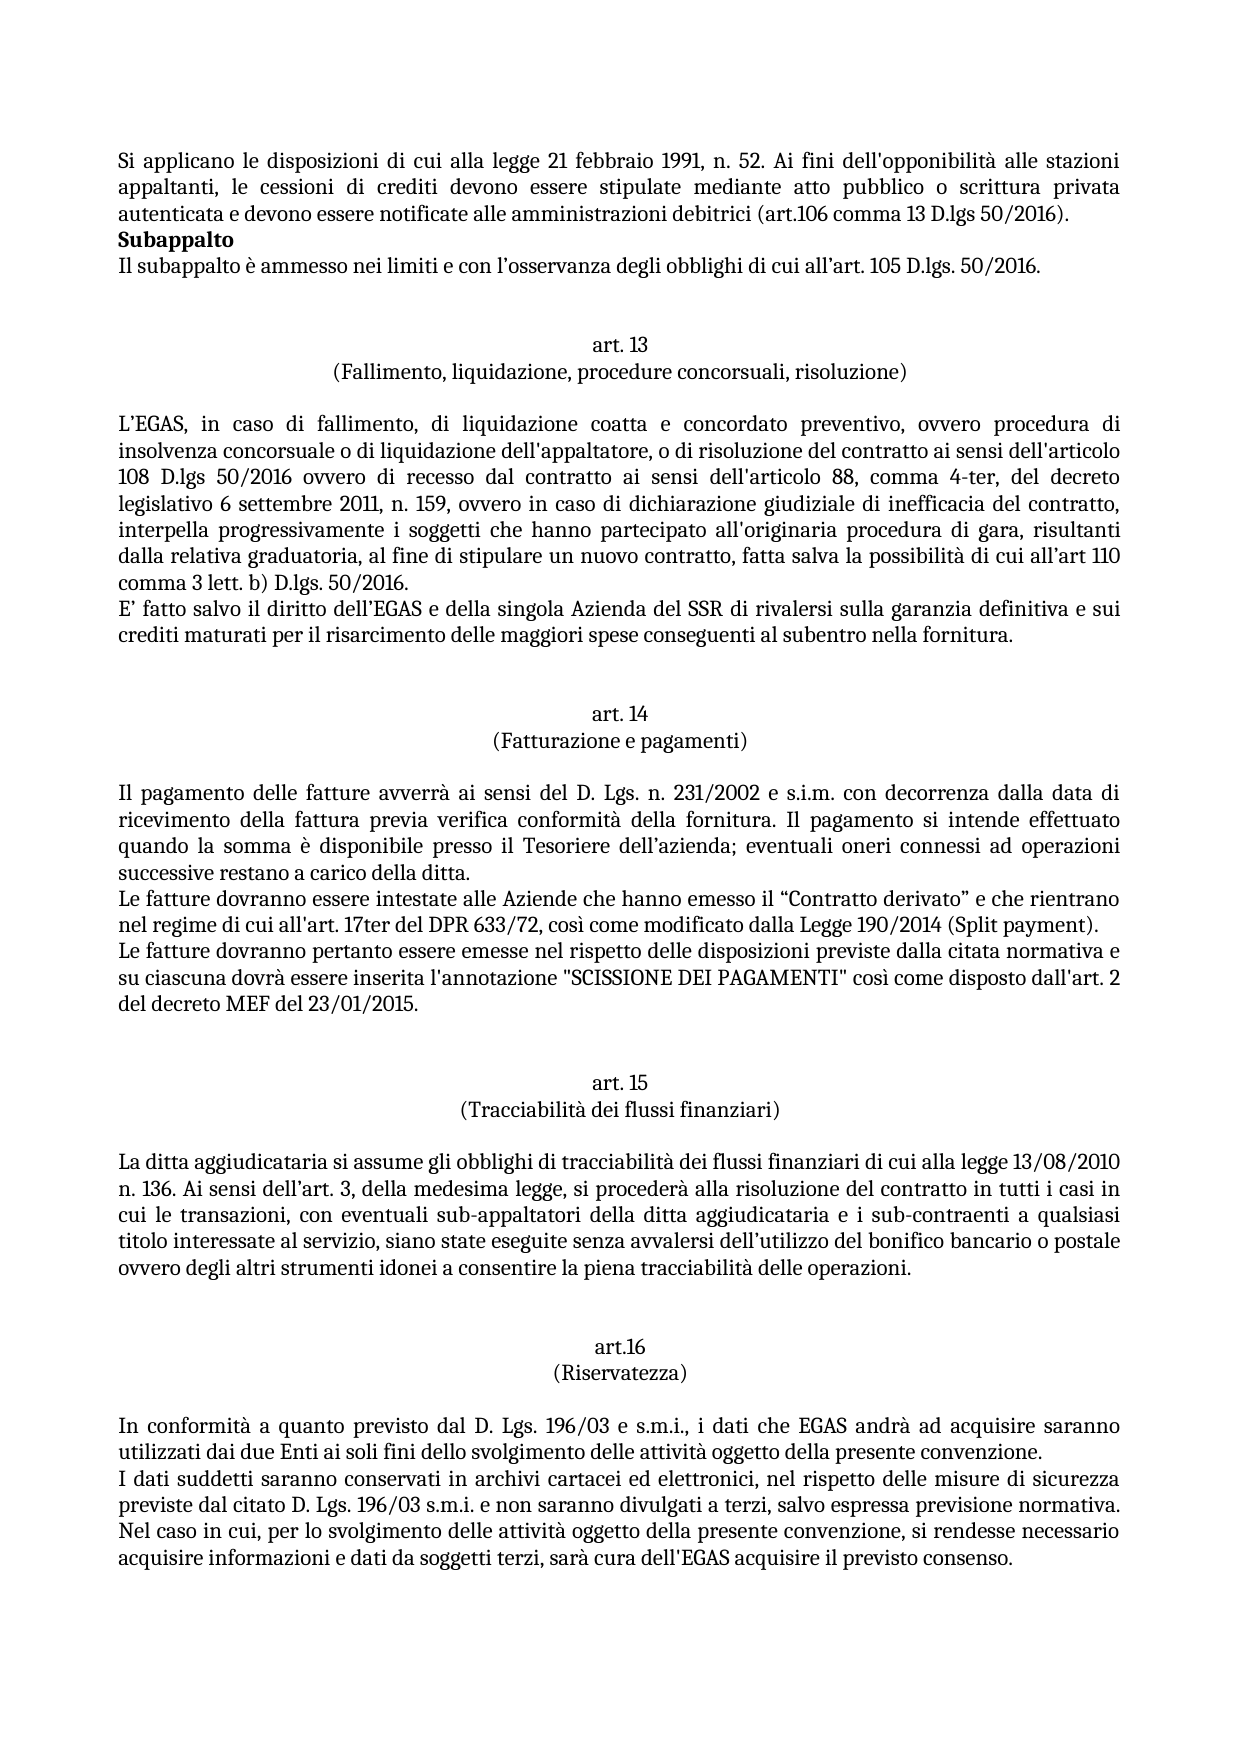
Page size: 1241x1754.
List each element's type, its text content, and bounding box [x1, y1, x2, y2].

text Le fatture dovranno essere intestate alle Aziende che hanno emesso il “Contratto derivato” e che rientrano nel regime di cui all'art. 17ter del DPR 633/72, così come modificato dalla Legge 190/2014 (Split payment). [118, 886, 1122, 938]
text (Fallimento, liquidazione, procedure concorsuali, risoluzione) [118, 358, 1122, 385]
text (Fatturazione e pagamenti) [118, 727, 1122, 754]
text art. 15 [118, 1070, 1122, 1096]
text (Riservatezza) [118, 1360, 1122, 1386]
text art. 14 [118, 701, 1122, 727]
text In conformità a quanto previsto dal D. Lgs. 196/03 e s.m.i., i dati che EGAS andrà ad acquisire saranno utilizzati dai due Enti ai soli fini dello svolgimento delle attività oggetto della presente convenzione. [118, 1413, 1122, 1465]
text Le fatture dovranno pertanto essere emesse nel rispetto delle disposizioni previste dalla citata normativa e su ciascuna dovrà essere inserita l'annotazione "SCISSIONE DEI PAGAMENTI" così come disposto dall'art. 2 del decreto MEF del 23/01/2015. [118, 938, 1122, 1017]
text Subappalto [118, 227, 1122, 253]
text (Tracciabilità dei flussi finanziari) [118, 1096, 1122, 1123]
text Il subappalto è ammesso nei limiti e con l’osservanza degli obblighi di cui all’art. 105 D.lgs. 50/2016. [118, 253, 1122, 279]
text Si applicano le disposizioni di cui alla legge 21 febbraio 1991, n. 52. Ai fini dell'opponibilità alle stazioni appaltanti, le cessioni di crediti devono essere stipulate mediante atto pubblico o scrittura privata autenticata e devono essere notificate alle amministrazioni debitrici (art.106 comma 13 D.lgs 50/2016). [118, 148, 1122, 227]
text E’ fatto salvo il diritto dell’EGAS e della singola Azienda del SSR di rivalersi sulla garanzia definitiva e sui crediti maturati per il risarcimento delle maggiori spese conseguenti al subentro nella fornitura. [118, 596, 1122, 648]
text art. 13 [118, 332, 1122, 358]
text art.16 [118, 1334, 1122, 1360]
text I dati suddetti saranno conservati in archivi cartacei ed elettronici, nel rispetto delle misure di sicurezza previste dal citato D. Lgs. 196/03 s.m.i. e non saranno divulgati a terzi, salvo espressa previsione normativa. Nel caso in cui, per lo svolgimento delle attività oggetto della presente convenzione, si rendesse necessario acquisire informazioni e dati da soggetti terzi, sarà cura dell'EGAS acquisire il previsto consenso. [118, 1465, 1122, 1571]
text La ditta aggiudicataria si assume gli obblighi di tracciabilità dei flussi finanziari di cui alla legge 13/08/2010 n. 136. Ai sensi dell’art. 3, della medesima legge, si procederà alla risoluzione del contratto in tutti i casi in cui le transazioni, con eventuali sub-appaltatori della ditta aggiudicataria e i sub-contraenti a qualsiasi titolo interessate al servizio, siano state eseguite senza avvalersi dell’utilizzo del bonifico bancario o postale ovvero degli altri strumenti idonei a consentire la piena tracciabilità delle operazioni. [118, 1149, 1122, 1281]
text Il pagamento delle fatture avverrà ai sensi del D. Lgs. n. 231/2002 e s.i.m. con decorrenza dalla data di ricevimento della fattura previa verifica conformità della fornitura. Il pagamento si intende effettuato quando la somma è disponibile presso il Tesoriere dell’azienda; eventuali oneri connessi ad operazioni successive restano a carico della ditta. [118, 780, 1122, 886]
text L’EGAS, in caso di fallimento, di liquidazione coatta e concordato preventivo, ovvero procedura di insolvenza concorsuale o di liquidazione dell'appaltatore, o di risoluzione del contratto ai sensi dell'articolo 108 D.lgs 50/2016 ovvero di recesso dal contratto ai sensi dell'articolo 88, comma 4-ter, del decreto legislativo 6 settembre 2011, n. 159, ovvero in caso di dichiarazione giudiziale di inefficacia del contratto, interpella progressivamente i soggetti che hanno partecipato all'originaria procedura di gara, risultanti dalla relativa graduatoria, al fine di stipulare un nuovo contratto, fatta salva la possibilità di cui all’art 110 comma 3 lett. b) D.lgs. 50/2016. [118, 411, 1122, 596]
